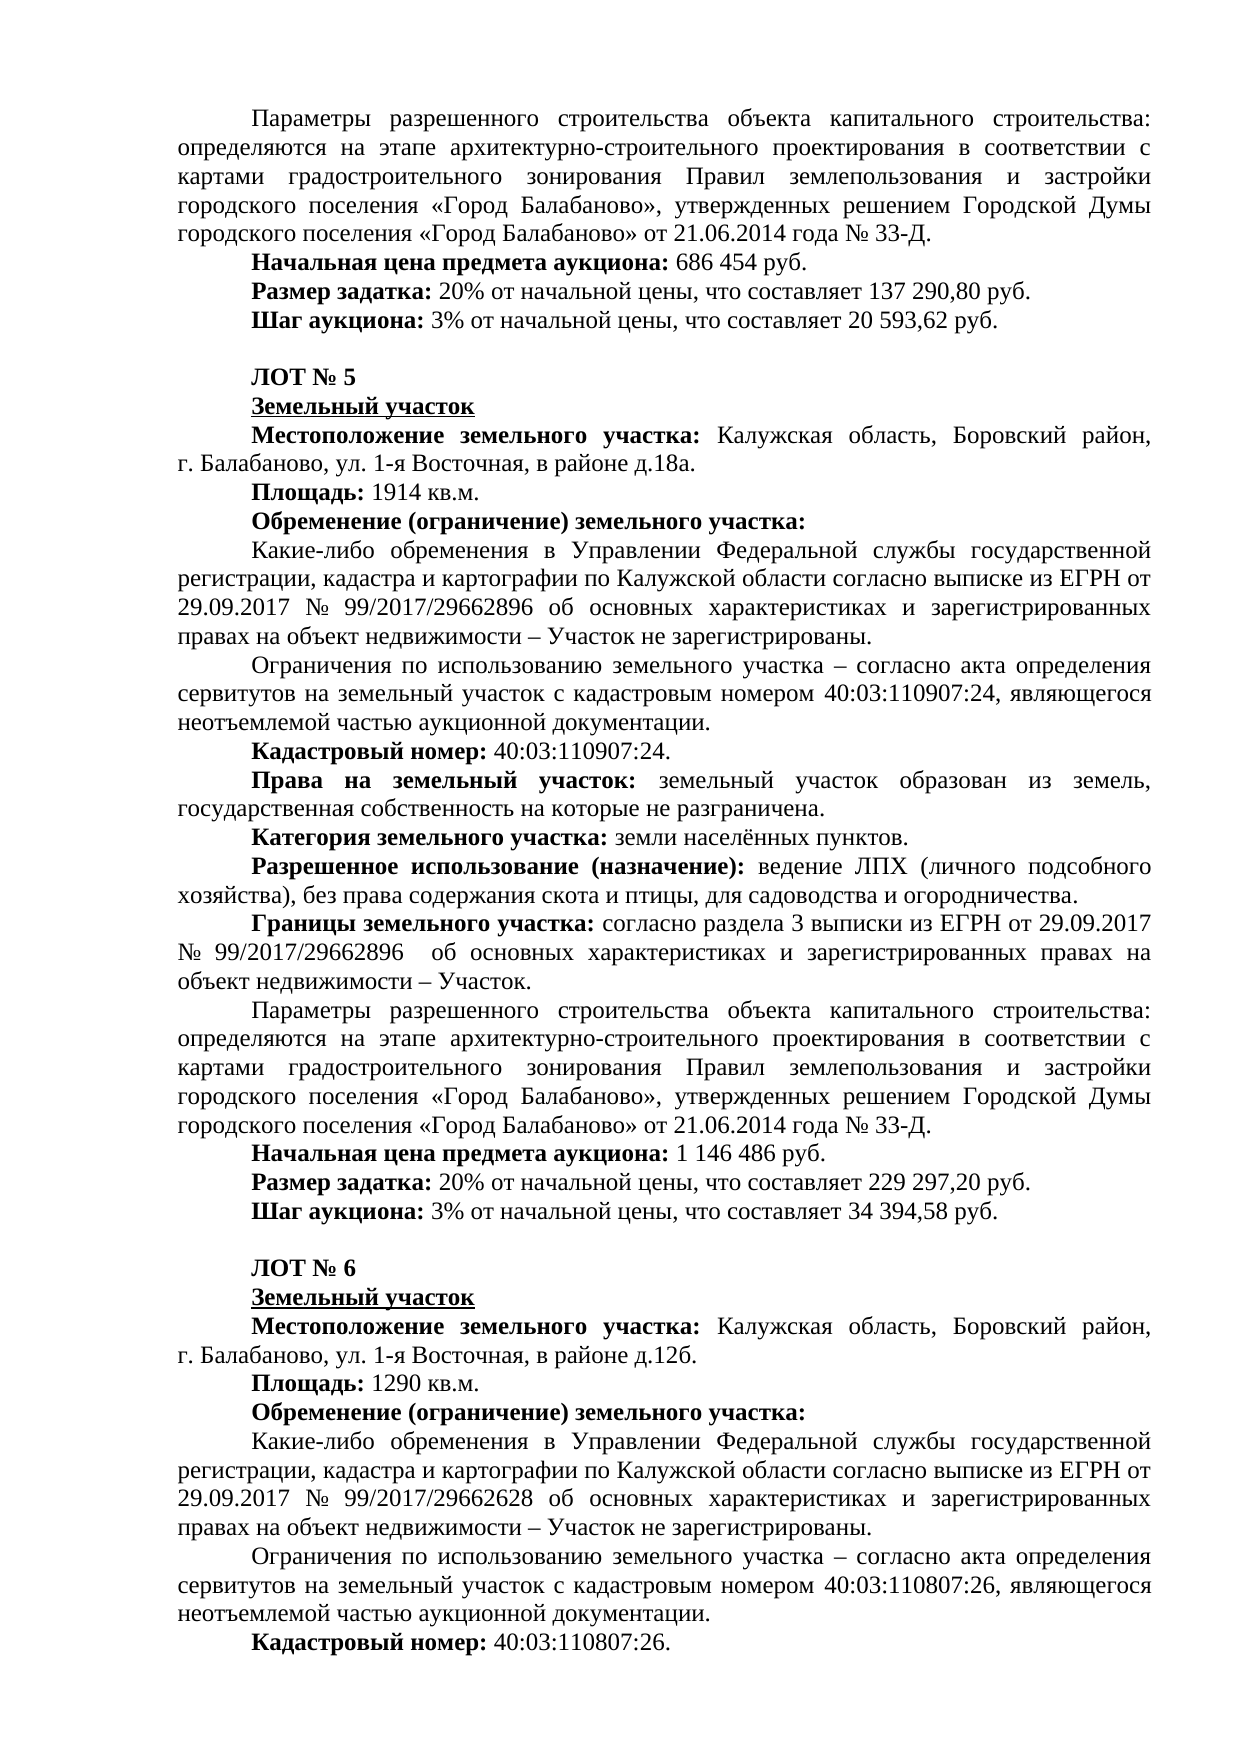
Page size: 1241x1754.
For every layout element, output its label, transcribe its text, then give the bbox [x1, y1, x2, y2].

text Земельный участок [177, 391, 1152, 420]
text Ограничения по использованию земельного участка – согласно акта определения сервитутов на земельный участок с кадастровым номером 40:03:110807:26, являющегося неотъемлемой частью аукционной документации. [177, 1541, 1152, 1627]
text Ограничения по использованию земельного участка – согласно акта определения сервитутов на земельный участок с кадастровым номером 40:03:110907:24, являющегося неотъемлемой частью аукционной документации. [177, 650, 1152, 736]
text Обременение (ограничение) земельного участка: [177, 1397, 1152, 1426]
text Площадь: 1290 кв.м. [177, 1368, 1152, 1397]
text Размер задатка: 20% от начальной цены, что составляет 137 290,80 руб. [177, 276, 1152, 305]
text Обременение (ограничение) земельного участка: [177, 506, 1152, 535]
text Местоположение земельного участка: Калужская область, Боровский район, г. Балабаново, ул. 1-я Восточная, в районе д.12б. [177, 1311, 1152, 1368]
text ЛОТ № 6 [177, 1253, 1152, 1282]
text Начальная цена предмета аукциона: 1 146 486 руб. [177, 1138, 1152, 1167]
text Кадастровый номер: 40:03:110807:26. [177, 1627, 1152, 1656]
text ЛОТ № 5 [177, 362, 1152, 391]
text Границы земельного участка: согласно раздела 3 выписки из ЕГРН от 29.09.2017 № 99/2017/29662896 об основных характеристиках и зарегистрированных правах на объект недвижимости – Участок. [177, 908, 1152, 995]
text Шаг аукциона: 3% от начальной цены, что составляет 20 593,62 руб. [177, 305, 1152, 333]
text Какие-либо обременения в Управлении Федеральной службы государственной регистрации, кадастра и картографии по Калужской области согласно выписке из ЕГРН от 29.09.2017 № 99/2017/29662628 об основных характеристиках и зарегистрированных правах на объект недвижимости – Участок не зарегистрированы. [177, 1426, 1152, 1541]
text Начальная цена предмета аукциона: 686 454 руб. [177, 247, 1152, 276]
text Земельный участок [177, 1282, 1152, 1311]
text Какие-либо обременения в Управлении Федеральной службы государственной регистрации, кадастра и картографии по Калужской области согласно выписке из ЕГРН от 29.09.2017 № 99/2017/29662896 об основных характеристиках и зарегистрированных правах на объект недвижимости – Участок не зарегистрированы. [177, 535, 1152, 650]
text Права на земельный участок: земельный участок образован из земель, государственная собственность на которые не разграничена. [177, 765, 1152, 822]
text Площадь: 1914 кв.м. [177, 477, 1152, 506]
text Категория земельного участка: земли населённых пунктов. [177, 822, 1152, 851]
text Местоположение земельного участка: Калужская область, Боровский район, г. Балабаново, ул. 1-я Восточная, в районе д.18а. [177, 420, 1152, 477]
text Параметры разрешенного строительства объекта капитального строительства: определяются на этапе архитектурно-строительного проектирования в соответствии с картами градостроительного зонирования Правил землепользования и застройки городского поселения «Город Балабаново», утвержденных решением Городской Думы городского поселения «Город Балабаново» от 21.06.2014 года № 33-Д. [177, 103, 1152, 247]
text Шаг аукциона: 3% от начальной цены, что составляет 34 394,58 руб. [177, 1196, 1152, 1225]
text Параметры разрешенного строительства объекта капитального строительства: определяются на этапе архитектурно-строительного проектирования в соответствии с картами градостроительного зонирования Правил землепользования и застройки городского поселения «Город Балабаново», утвержденных решением Городской Думы городского поселения «Город Балабаново» от 21.06.2014 года № 33-Д. [177, 995, 1152, 1138]
text Размер задатка: 20% от начальной цены, что составляет 229 297,20 руб. [177, 1167, 1152, 1196]
text Кадастровый номер: 40:03:110907:24. [177, 736, 1152, 765]
text Разрешенное использование (назначение): ведение ЛПХ (личного подсобного хозяйства), без права содержания скота и птицы, для садоводства и огородничества. [177, 851, 1152, 908]
